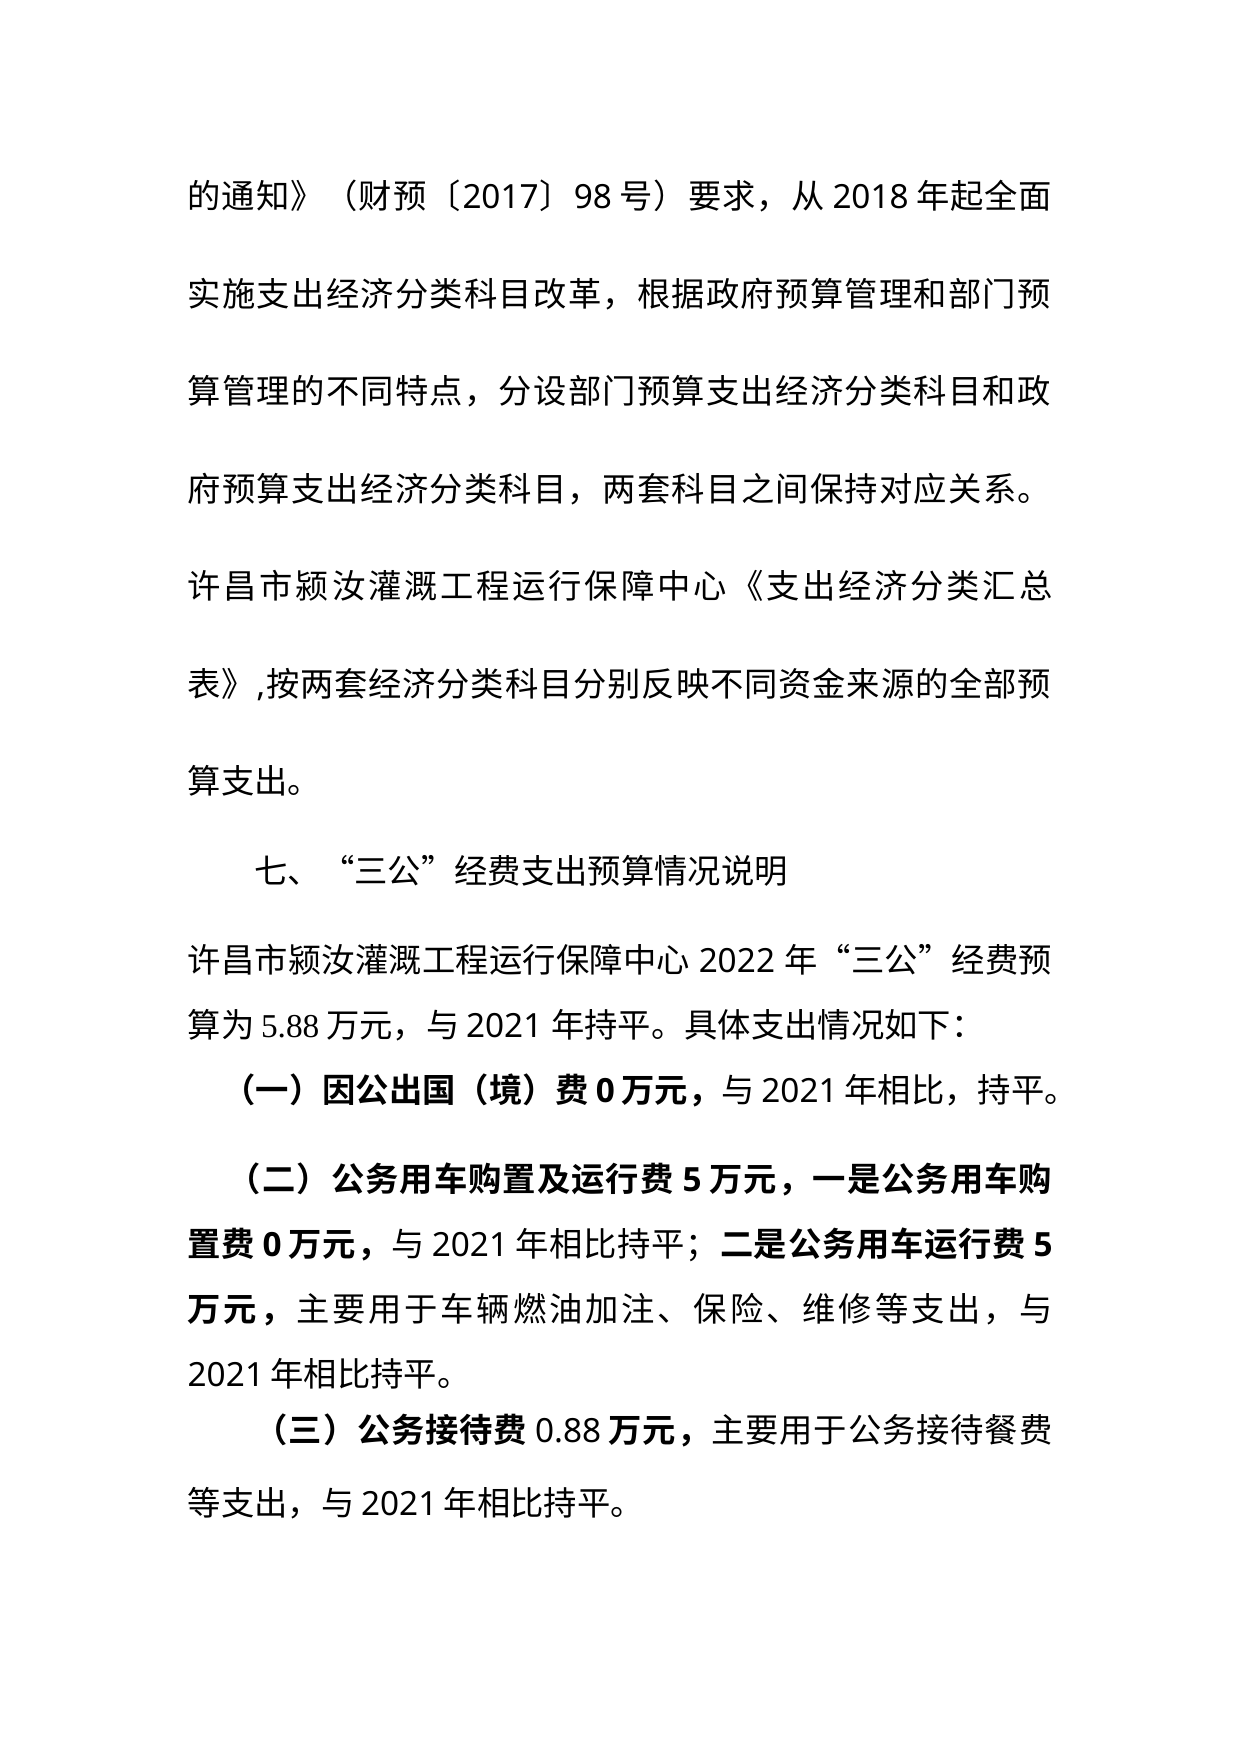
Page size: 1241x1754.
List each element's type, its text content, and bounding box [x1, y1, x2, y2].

text 七、“三公”经费支出预算情况说明 [187, 836, 1053, 901]
text 许昌市颍汝灌溉工程运行保障中心2022 年“三公”经费预算为5.88万元，与2021 年持平。具体支出情况如下： [187, 925, 1053, 1055]
text （一）因公出国（境）费0万元，与2021年相比，持平。 [187, 1055, 1053, 1120]
text （三）公务接待费0.88万元，主要用于公务接待餐费等支出，与2021年相比持平。 [187, 1404, 1053, 1525]
text （二）公务用车购置及运行费5万元，一是公务用车购置费0万元，与2021年相比持平；二是公务用车运行费5万元，主要用于车辆燃油加注、保险、维修等支出，与2021年相比持平。 [187, 1144, 1053, 1404]
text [187, 162, 1053, 812]
